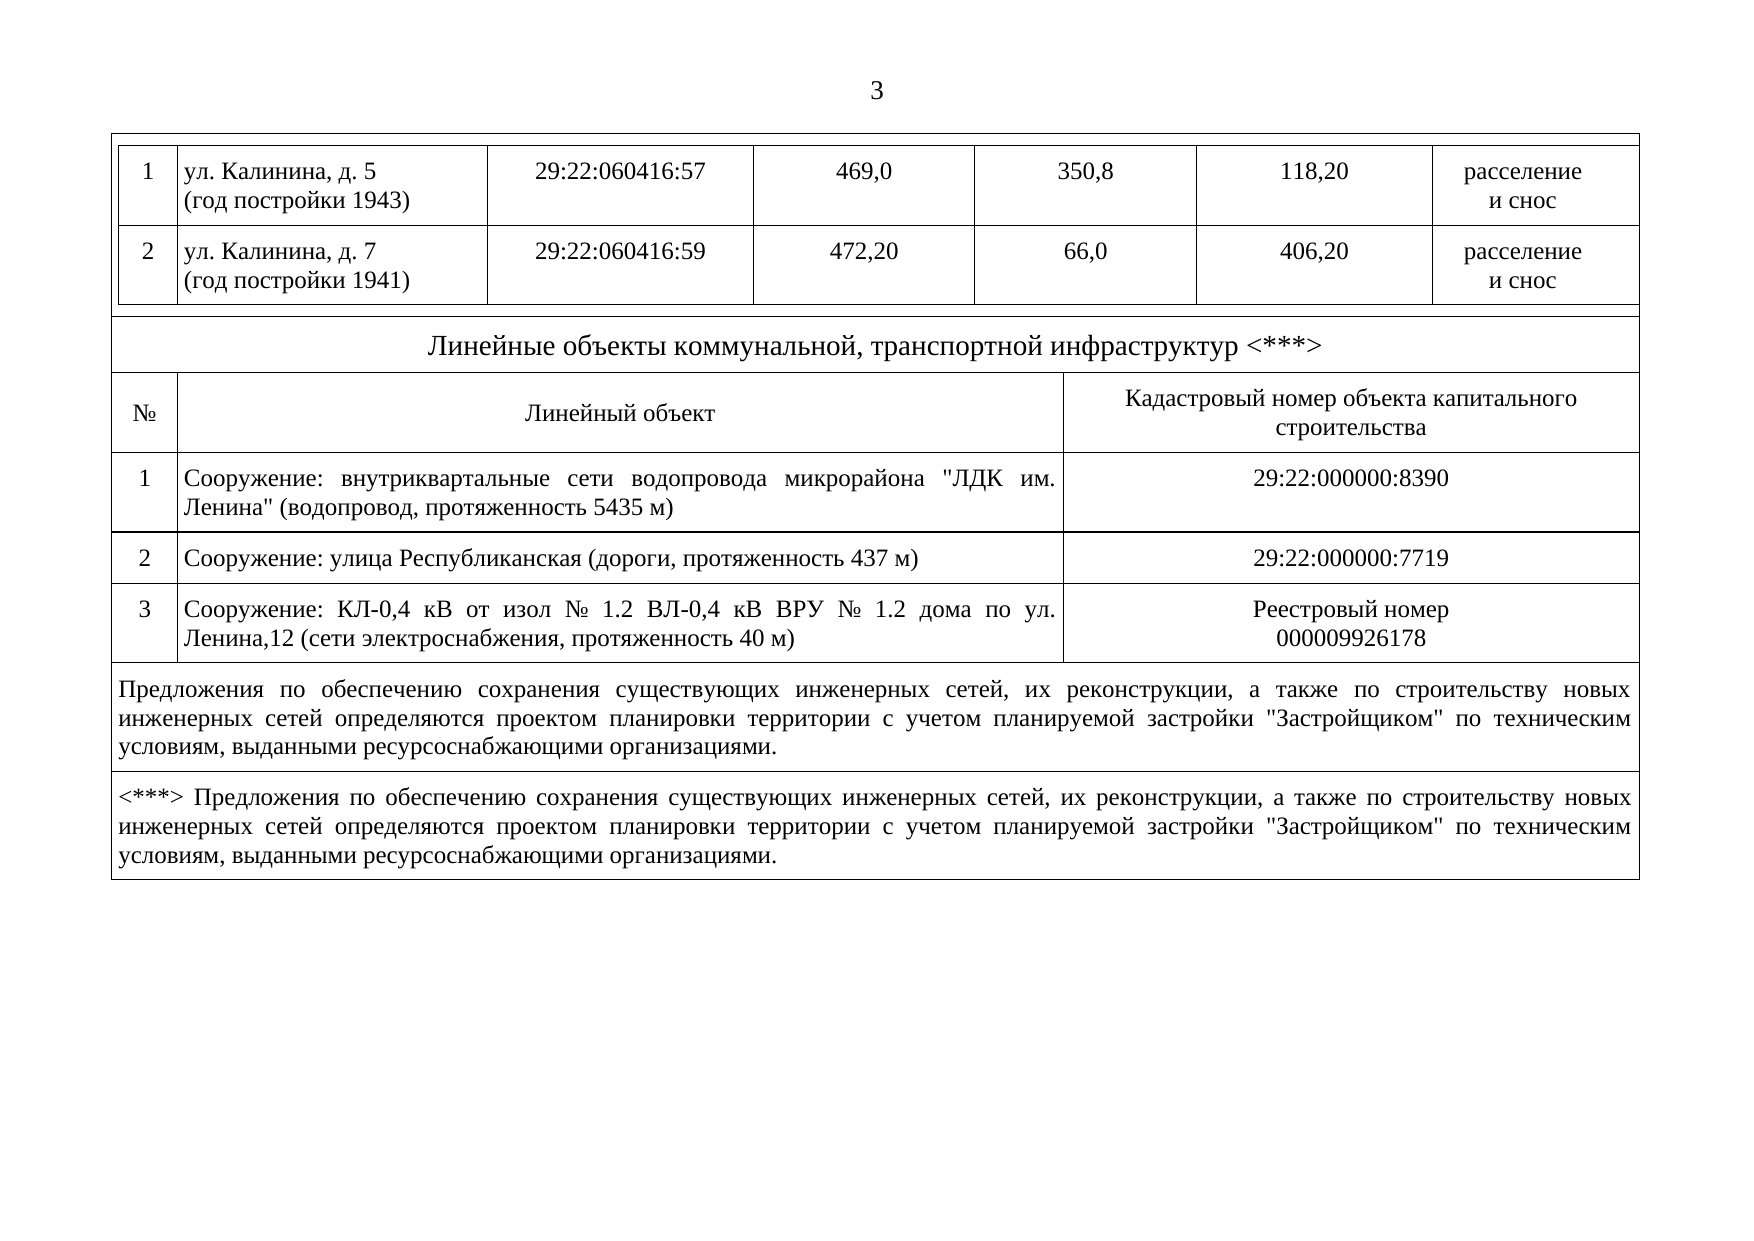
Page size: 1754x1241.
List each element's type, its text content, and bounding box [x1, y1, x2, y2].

table_cell [112, 134, 1639, 316]
table_cell <***> Предложения по обеспечению сохранения существующих инженерных сетей, их реконструкции, а также по строительству новых инженерных сетей определяются проектом планировки территории с учетом планируемой застройки "Застройщиком" по техническим условиям, выданными ресурсоснабжающими организациями. [112, 772, 1639, 879]
table_cell 1 [112, 453, 177, 531]
table_cell 29:22:000000:8390 [1064, 453, 1639, 531]
table_cell Кадастровый номер объекта капитального строительства [1064, 373, 1639, 452]
table_cell Реестровый номер 000009926178 [1064, 584, 1639, 662]
table_cell Сооружение: улица Республиканская (дороги, протяженность 437 м) [178, 533, 1063, 582]
table_cell Сооружение: внутриквартальные сети водопровода микрорайона "ЛДК им. Ленина" (водопровод, протяженность 5435 м) [178, 453, 1063, 531]
table_cell Линейные объекты коммунальной, транспортной инфраструктур <***> [112, 317, 1639, 372]
table_cell Линейный объект [178, 373, 1063, 452]
table_cell 3 [112, 584, 177, 662]
table_cell 29:22:000000:7719 [1064, 533, 1639, 582]
table_cell № [112, 373, 177, 452]
table_cell Сооружение: КЛ-0,4 кВ от изол № 1.2 ВЛ-0,4 кВ ВРУ № 1.2 дома по ул. Ленина,12 (сети электроснабжения, протяженность 40 м) [178, 584, 1063, 662]
table_cell Предложения по обеспечению сохранения существующих инженерных сетей, их реконструкции, а также по строительству новых инженерных сетей определяются проектом планировки территории с учетом планируемой застройки "Застройщиком" по техническим условиям, выданными ресурсоснабжающими организациями. [112, 663, 1639, 771]
table_cell 2 [112, 533, 177, 582]
